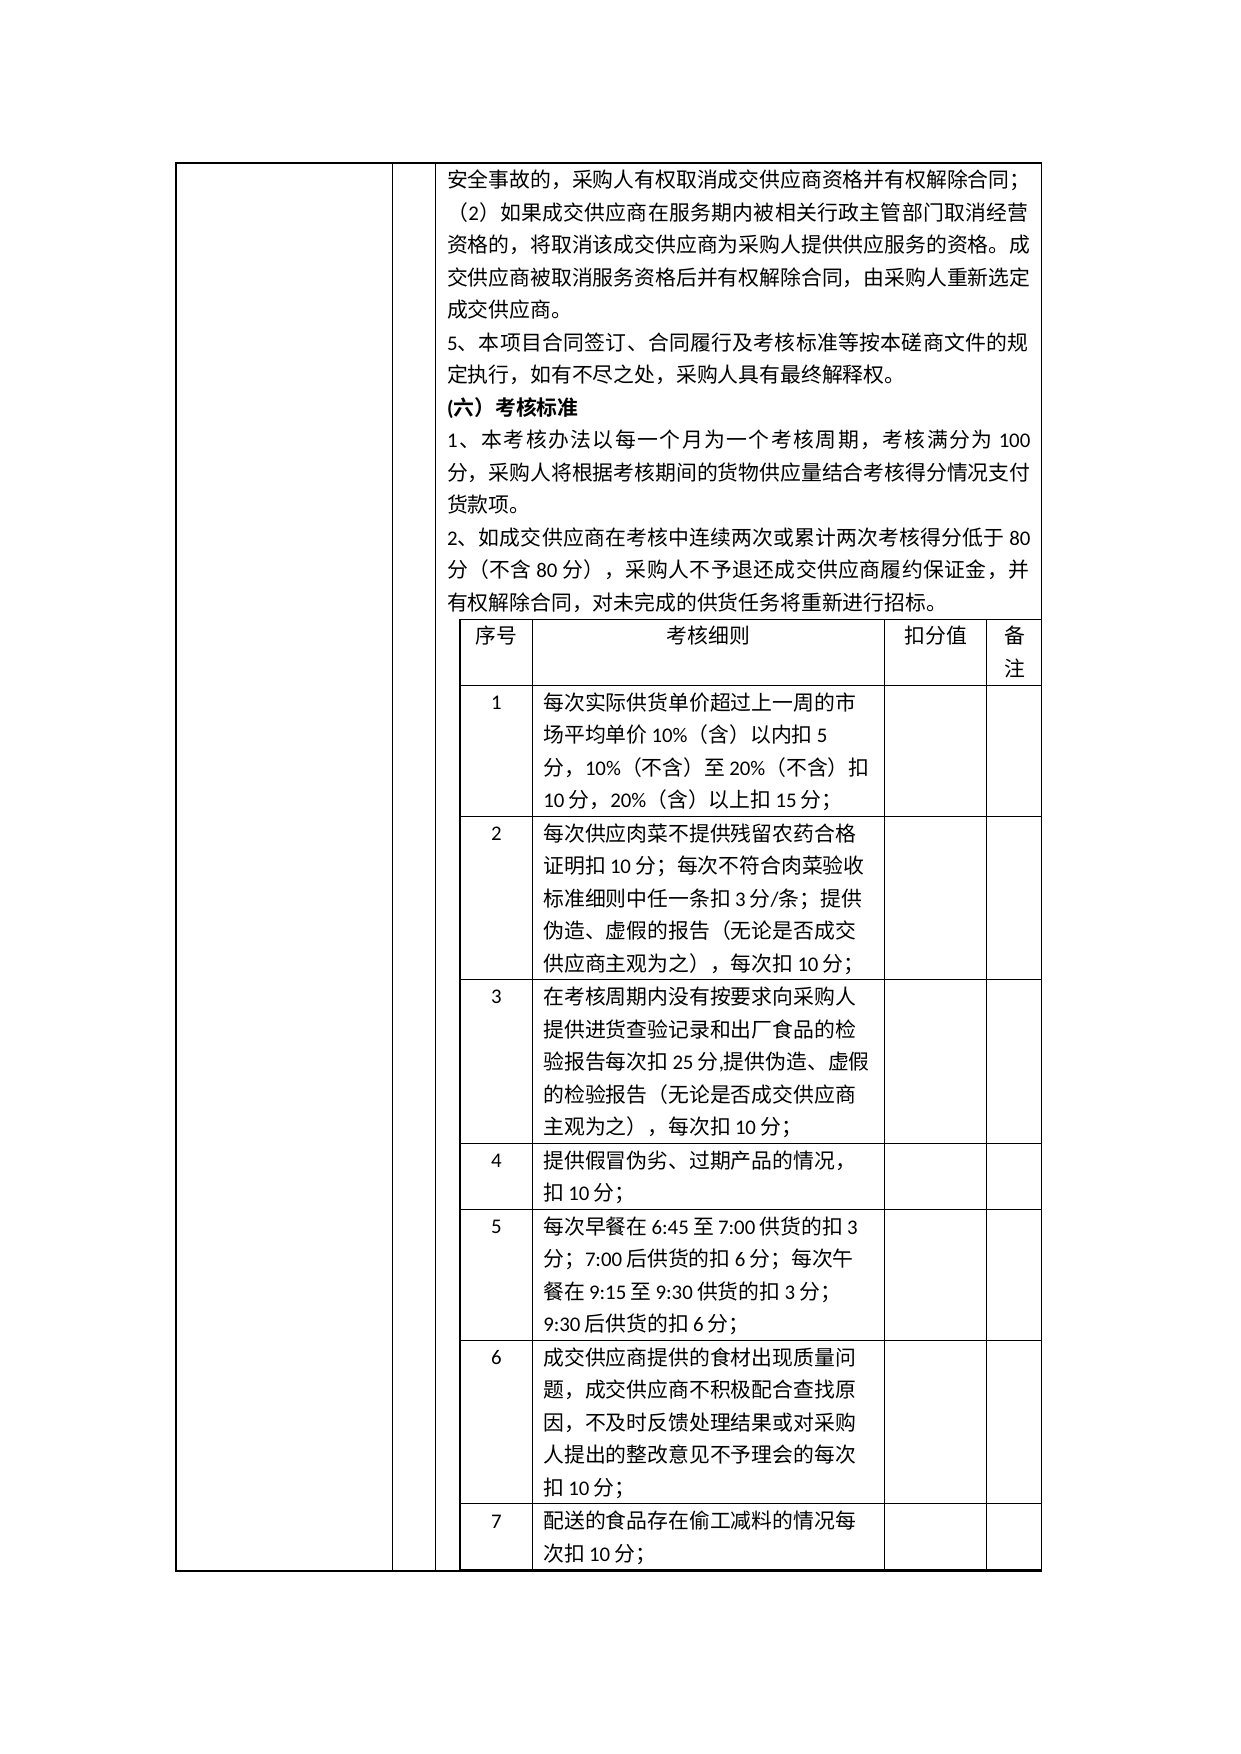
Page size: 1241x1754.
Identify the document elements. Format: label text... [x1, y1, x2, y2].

table_cell 1 [393, 164, 435, 1570]
table_cell [177, 164, 392, 1570]
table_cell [436, 164, 1041, 1570]
